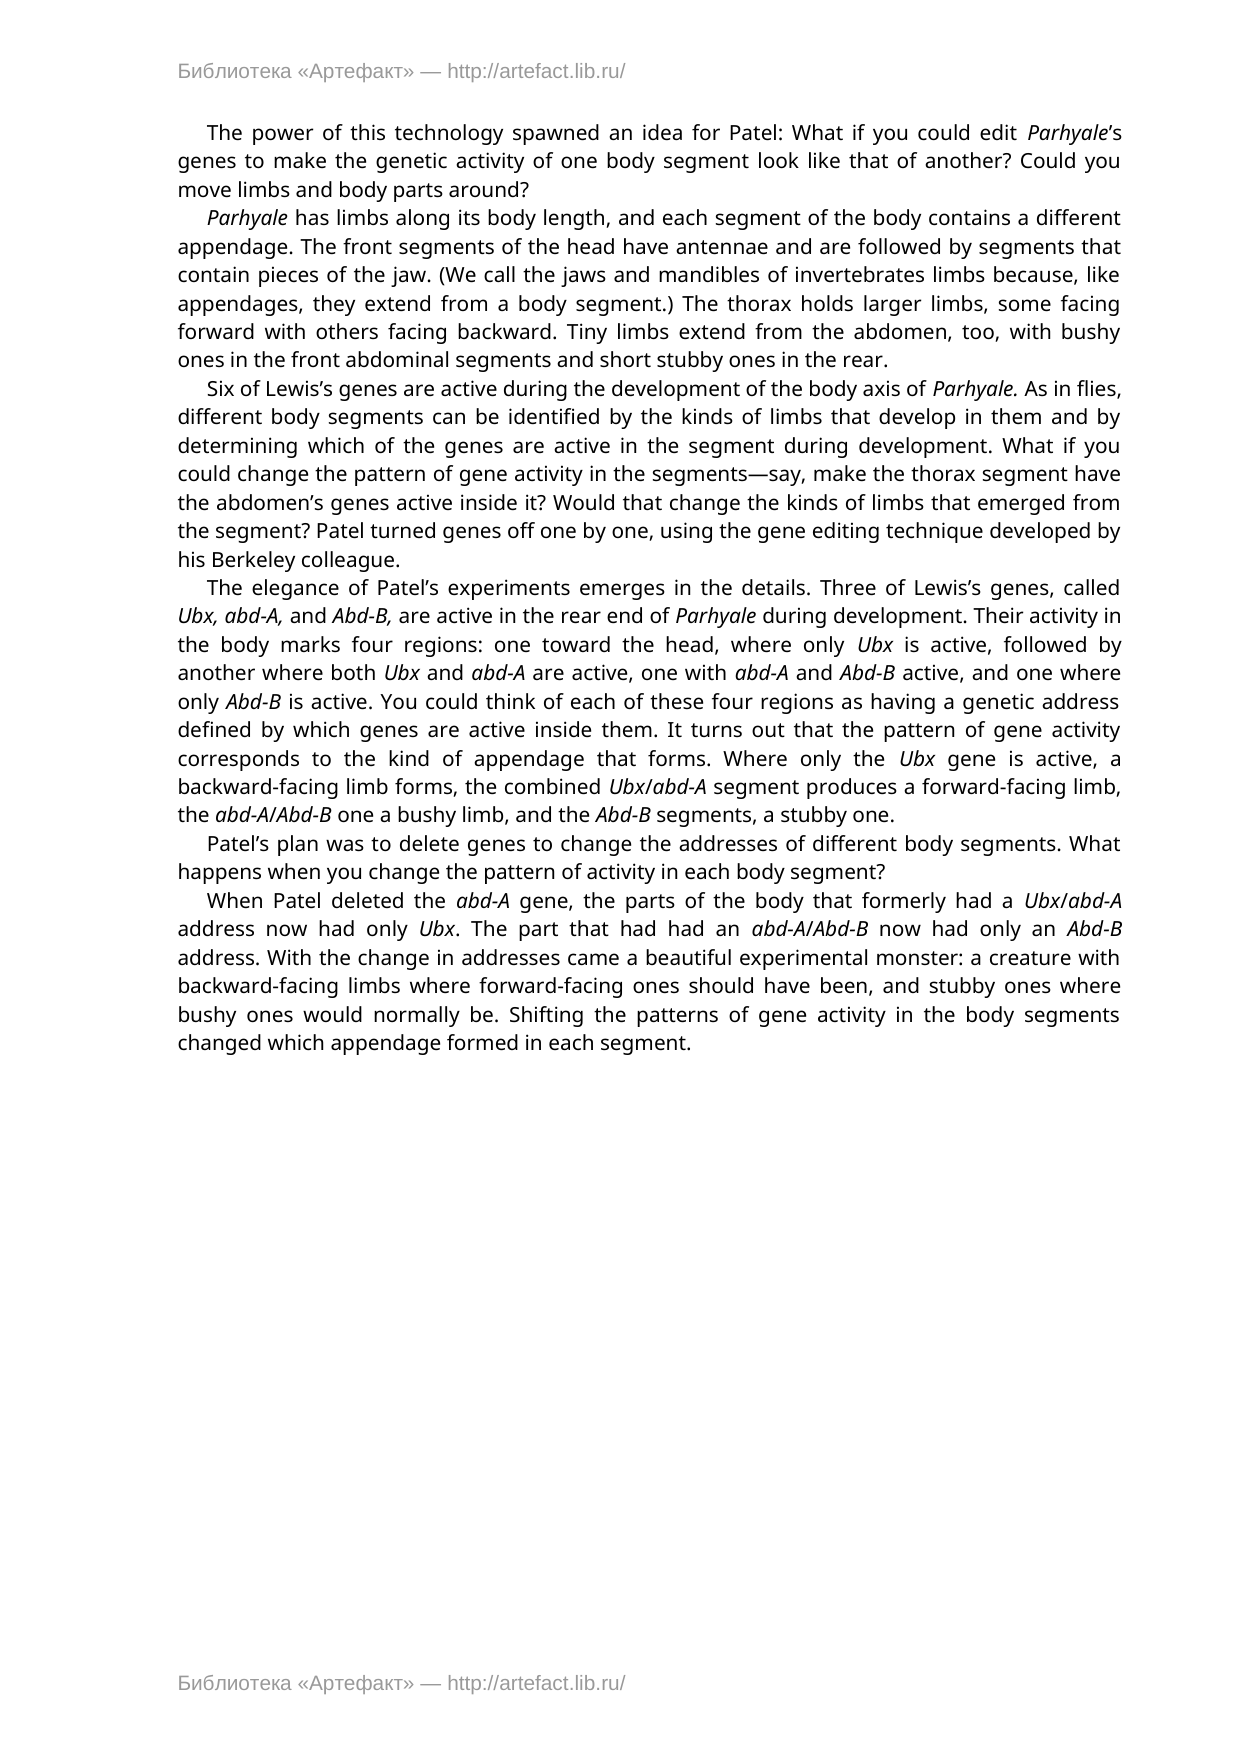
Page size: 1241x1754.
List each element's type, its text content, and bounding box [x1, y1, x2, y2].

text Six of Lewis’s genes are active during the development of the body axis of Parhyale. As in flies, different body segments can be identified by the kinds of limbs that develop in them and by determining which of the genes are active in the segment during development. What if you could change the pattern of gene activity in the segments—say, make the thorax segment have the abdomen’s genes active inside it? Would that change the kinds of limbs that emerged from the segment? Patel turned genes off one by one, using the gene editing technique developed by his Berkeley colleague. [177, 374, 1122, 573]
text The power of this technology spawned an idea for Patel: What if you could edit Parhyale’s genes to make the genetic activity of one body segment look like that of another? Could you move limbs and body parts around? [177, 118, 1122, 203]
text When Patel deleted the abd-A gene, the parts of the body that formerly had a Ubx/abd-A address now had only Ubx. The part that had had an abd-A/Abd-B now had only an Abd-B address. With the change in addresses came a beautiful experimental monster: a creature with backward-facing limbs where forward-facing ones should have been, and stubby ones where bushy ones would normally be. Shifting the patterns of gene activity in the body segments changed which appendage formed in each segment. [177, 886, 1122, 1057]
text The elegance of Patel’s experiments emerges in the details. Three of Lewis’s genes, called Ubx, abd-A, and Abd-B, are active in the rear end of Parhyale during development. Their activity in the body marks four regions: one toward the head, where only Ubx is active, followed by another where both Ubx and abd-A are active, one with abd-A and Abd-B active, and one where only Abd-B is active. You could think of each of these four regions as having a genetic address defined by which genes are active inside them. It turns out that the pattern of gene activity corresponds to the kind of appendage that forms. Where only the Ubx gene is active, a backward-facing limb forms, the combined Ubx/abd-A segment produces a forward-facing limb, the abd-A/Abd-B one a bushy limb, and the Abd-B segments, a stubby one. [177, 573, 1122, 829]
text Patel’s plan was to delete genes to change the addresses of different body segments. What happens when you change the pattern of activity in each body segment? [177, 829, 1122, 886]
text Parhyale has limbs along its body length, and each segment of the body contains a different appendage. The front segments of the head have antennae and are followed by segments that contain pieces of the jaw. (We call the jaws and mandibles of invertebrates limbs because, like appendages, they extend from a body segment.) The thorax holds larger limbs, some facing forward with others facing backward. Tiny limbs extend from the abdomen, too, with bushy ones in the front abdominal segments and short stubby ones in the rear. [177, 203, 1122, 374]
